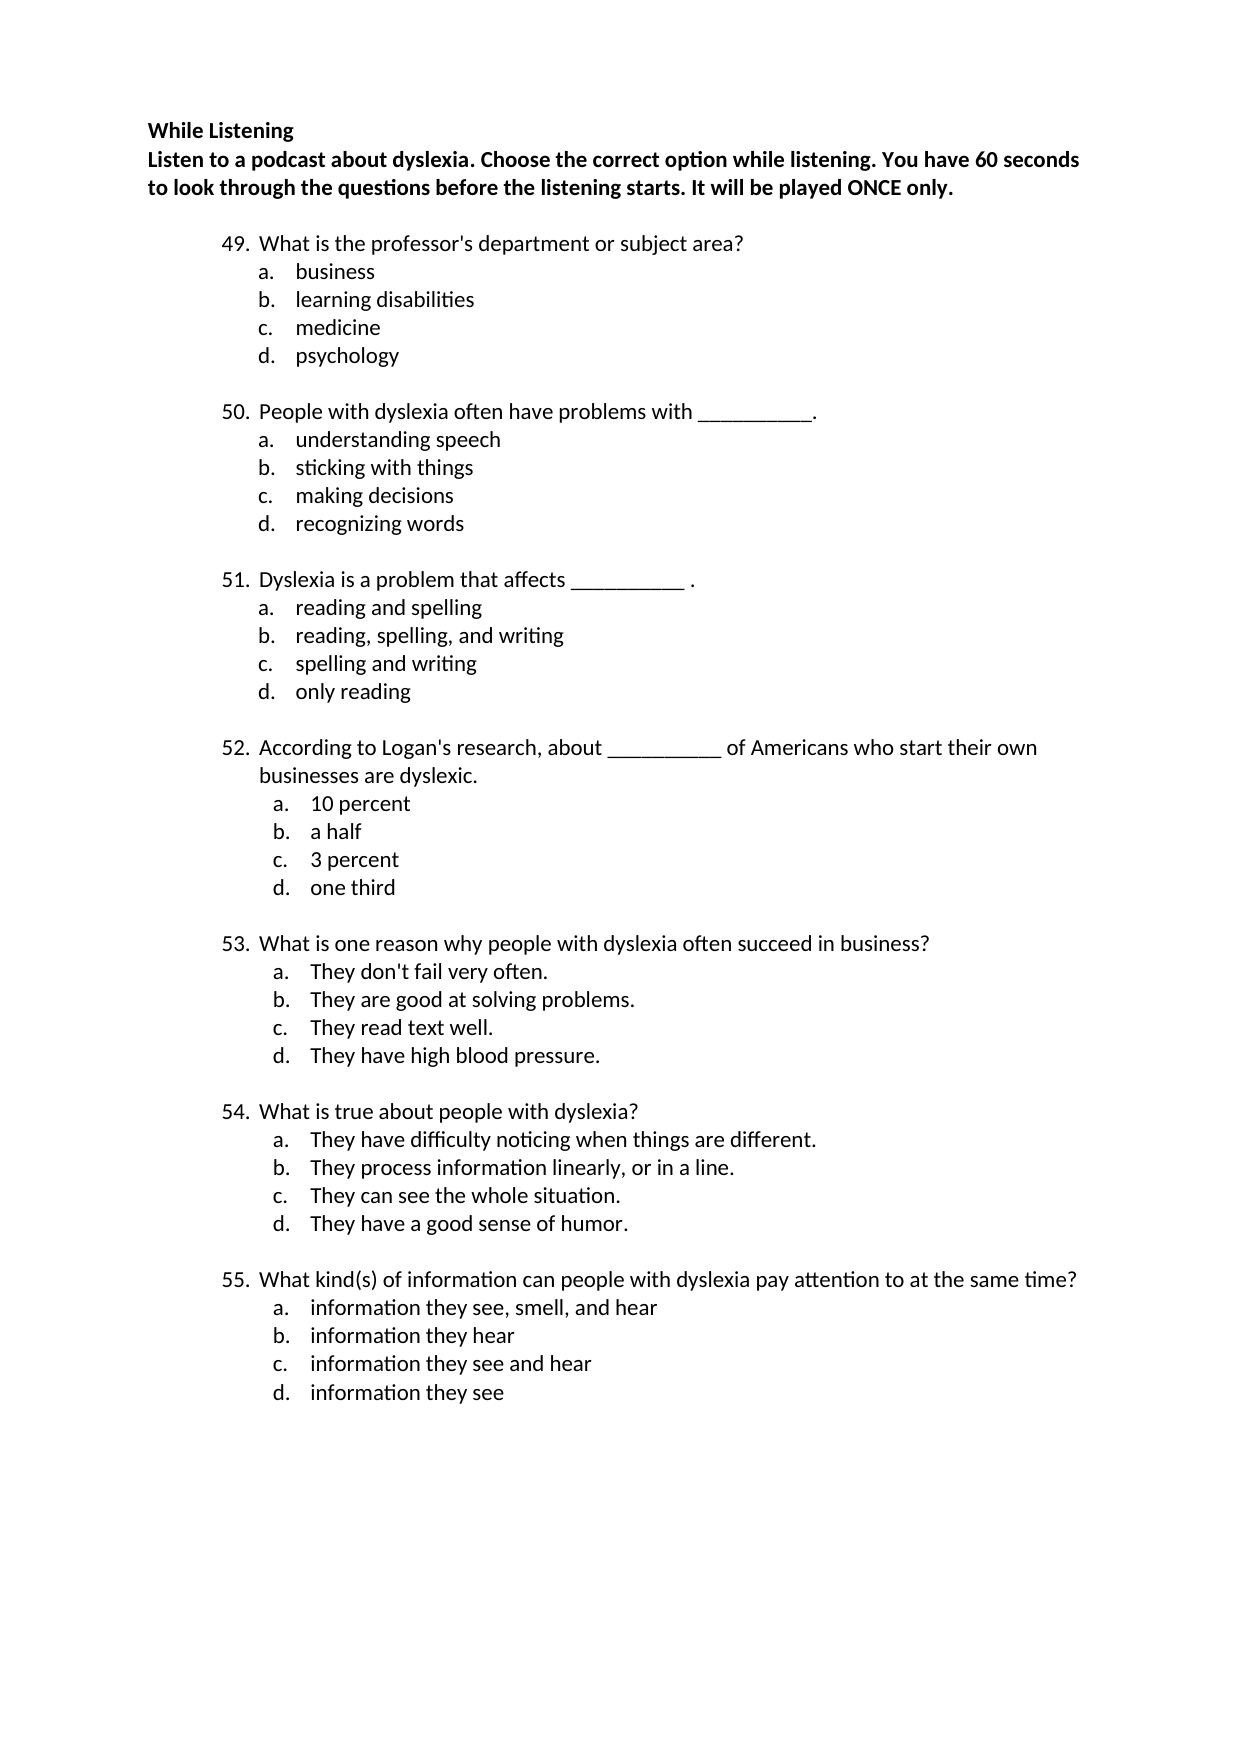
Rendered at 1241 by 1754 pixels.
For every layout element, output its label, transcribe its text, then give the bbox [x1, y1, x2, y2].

list a half [273, 817, 1093, 845]
list one third [273, 873, 1093, 901]
list People with dyslexia often have problems with __________. [221, 397, 1093, 425]
text Listen to a podcast about dyslexia. Choose the correct option while listening. You have 60 seconds to look through the questions before the listening starts. It will be played ONCE only. [148, 145, 1093, 201]
list They are good at solving problems. [273, 985, 1093, 1013]
list They have high blood pressure. [273, 1041, 1093, 1069]
list information they see, smell, and hear [273, 1293, 1093, 1322]
list information they see and hear [273, 1349, 1093, 1378]
list business [258, 257, 1093, 285]
list sticking with things [258, 453, 1093, 481]
list According to Logan's research, about __________ of Americans who start their own businesses are dyslexic. [221, 733, 1093, 789]
list What is one reason why people with dyslexia often succeed in business? [221, 929, 1093, 957]
list reading, spelling, and writing [258, 621, 1093, 649]
list 10 percent [273, 789, 1093, 817]
list They don't fail very often. [273, 957, 1093, 985]
list They have difficulty noticing when things are different. [273, 1125, 1093, 1153]
list spelling and writing [258, 649, 1093, 677]
text While Listening [148, 117, 1093, 145]
list What kind(s) of information can people with dyslexia pay attention to at the same time? [221, 1266, 1093, 1293]
list They can see the whole situation. [273, 1181, 1093, 1209]
list They have a good sense of humor. [273, 1209, 1093, 1237]
list reading and spelling [258, 593, 1093, 621]
list They read text well. [273, 1013, 1093, 1041]
list 3 percent [273, 845, 1093, 873]
list What is the professor's department or subject area? [221, 229, 1093, 257]
list Dyslexia is a problem that affects __________ . [221, 565, 1093, 593]
list psychology [258, 341, 1093, 369]
list recognizing words [258, 509, 1093, 537]
list information they hear [273, 1322, 1093, 1349]
list understanding speech [258, 425, 1093, 453]
list medicine [258, 313, 1093, 341]
list making decisions [258, 481, 1093, 509]
list information they see [273, 1378, 1093, 1406]
list They process information linearly, or in a line. [273, 1153, 1093, 1181]
list What is true about people with dyslexia? [221, 1097, 1093, 1125]
list learning disabilities [258, 285, 1093, 313]
list only reading [258, 677, 1093, 705]
